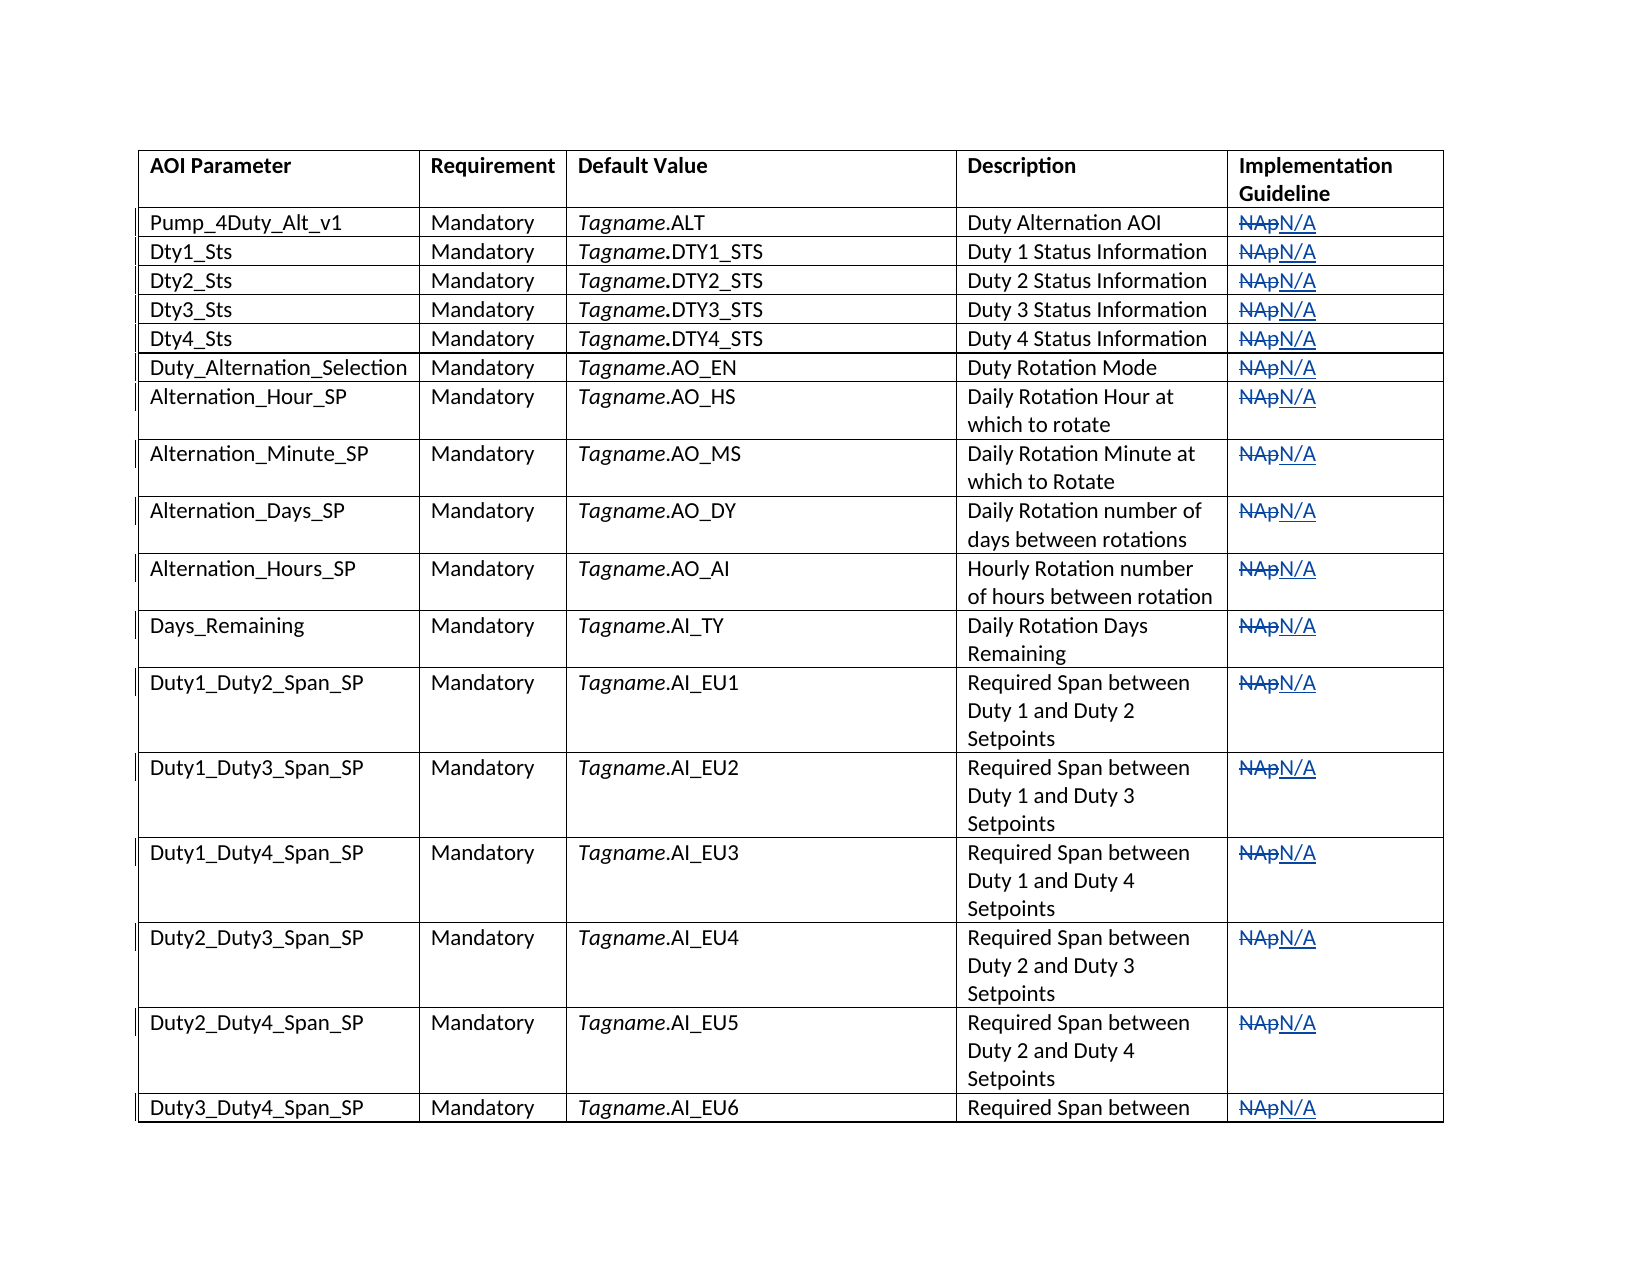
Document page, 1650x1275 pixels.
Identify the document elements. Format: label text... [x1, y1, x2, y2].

table_cell Tagname.AO_AI [567, 554, 956, 610]
table_cell Mandatory [420, 668, 566, 752]
table_cell Duty 4 Status Information [957, 324, 1227, 352]
table_cell Mandatory [420, 354, 566, 381]
table_cell Mandatory [420, 237, 566, 265]
table_cell Alternation_Minute_SP [139, 440, 419, 496]
table_cell Duty 2 Status Information [957, 266, 1227, 294]
table_cell Mandatory [420, 923, 566, 1007]
table_cell [1228, 554, 1443, 610]
table_cell [1228, 668, 1443, 752]
table_header Default Value [567, 151, 956, 207]
table_cell Tagname.AO_HS [567, 382, 956, 438]
table_cell Mandatory [420, 208, 566, 236]
table_cell Mandatory [420, 611, 566, 667]
table_cell Required Span between Duty 1 and Duty 3 Setpoints [957, 753, 1227, 837]
table_header Requirement [420, 151, 566, 207]
table_cell [1228, 923, 1443, 1007]
table_cell Required Span between Duty 2 and Duty 4 Setpoints [957, 1008, 1227, 1092]
table_cell Tagname.DTY2_STS [567, 266, 956, 294]
table_cell Tagname.AI_EU5 [567, 1008, 956, 1092]
table_cell Mandatory [420, 440, 566, 496]
table_cell [1228, 753, 1443, 837]
table_cell [1228, 1094, 1443, 1121]
table_cell Mandatory [420, 266, 566, 294]
table_cell Tagname.DTY1_STS [567, 237, 956, 265]
table_cell [1228, 266, 1443, 294]
table_cell Tagname.AO_MS [567, 440, 956, 496]
table_cell Mandatory [420, 295, 566, 323]
table_cell Daily Rotation Hour at which to rotate [957, 382, 1227, 438]
table_cell Tagname.AI_EU3 [567, 838, 956, 922]
table_cell Required Span between Duty 1 and Duty 4 Setpoints [957, 838, 1227, 922]
table_cell Duty1_Duty3_Span_SP [139, 753, 419, 837]
table_cell [1228, 611, 1443, 667]
table_cell [1228, 1008, 1443, 1092]
table_cell Dty2_Sts [139, 266, 419, 294]
table_cell Mandatory [420, 1094, 566, 1121]
table_cell Mandatory [420, 497, 566, 553]
table_cell Daily Rotation number of days between rotations [957, 497, 1227, 553]
table_cell Duty1_Duty2_Span_SP [139, 668, 419, 752]
table_header Description [957, 151, 1227, 207]
table_cell Duty3_Duty4_Span_SP [139, 1094, 419, 1121]
table_cell Tagname.AI_EU4 [567, 923, 956, 1007]
table_cell Duty Rotation Mode [957, 354, 1227, 381]
table_cell Tagname.AO_DY [567, 497, 956, 553]
table_cell [1228, 382, 1443, 438]
table_cell [1228, 237, 1443, 265]
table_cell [957, 1094, 1227, 1121]
table_cell Tagname.AI_TY [567, 611, 956, 667]
table_cell Duty Alternation AOI [957, 208, 1227, 236]
table_cell Daily Rotation Minute at which to Rotate [957, 440, 1227, 496]
table_cell Tagname.DTY4_STS [567, 324, 956, 352]
table_cell [1228, 838, 1443, 922]
table_cell Mandatory [420, 324, 566, 352]
table_cell Mandatory [420, 554, 566, 610]
table_cell Mandatory [420, 838, 566, 922]
table_cell Tagname.AI_EU1 [567, 668, 956, 752]
table_cell Duty 3 Status Information [957, 295, 1227, 323]
table_cell Duty_Alternation_Selection [139, 354, 419, 381]
table_cell Tagname.AI_EU2 [567, 753, 956, 837]
table_cell Pump_4Duty_Alt_v1 [139, 208, 419, 236]
table_cell Mandatory [420, 1008, 566, 1092]
table_cell Dty1_Sts [139, 237, 419, 265]
table_cell [1228, 208, 1443, 236]
table_header AOI Parameter [139, 151, 419, 207]
table_cell Duty2_Duty3_Span_SP [139, 923, 419, 1007]
table_cell Daily Rotation Days Remaining [957, 611, 1227, 667]
table_cell [1228, 497, 1443, 553]
table_cell Mandatory [420, 382, 566, 438]
table_header Implementation Guideline [1228, 151, 1443, 207]
table_cell Dty4_Sts [139, 324, 419, 352]
table_cell Hourly Rotation number of hours between rotation [957, 554, 1227, 610]
table_cell [1228, 295, 1443, 323]
table_cell Duty1_Duty4_Span_SP [139, 838, 419, 922]
table_cell [1228, 354, 1443, 381]
table_cell [1228, 440, 1443, 496]
table_cell Tagname.AO_EN [567, 354, 956, 381]
table_cell Required Span between Duty 2 and Duty 3 Setpoints [957, 923, 1227, 1007]
table_cell Alternation_Days_SP [139, 497, 419, 553]
table_cell Duty 1 Status Information [957, 237, 1227, 265]
table_cell Tagname.AI_EU6 [567, 1094, 956, 1121]
table_cell Required Span between Duty 1 and Duty 2 Setpoints [957, 668, 1227, 752]
table_cell Mandatory [420, 753, 566, 837]
table_cell Days_Remaining [139, 611, 419, 667]
table_cell Duty2_Duty4_Span_SP [139, 1008, 419, 1092]
table_cell Alternation_Hours_SP [139, 554, 419, 610]
table_cell Dty3_Sts [139, 295, 419, 323]
table_cell Tagname.DTY3_STS [567, 295, 956, 323]
table_cell [1228, 324, 1443, 352]
table_cell Alternation_Hour_SP [139, 382, 419, 438]
table_cell Tagname.ALT [567, 208, 956, 236]
